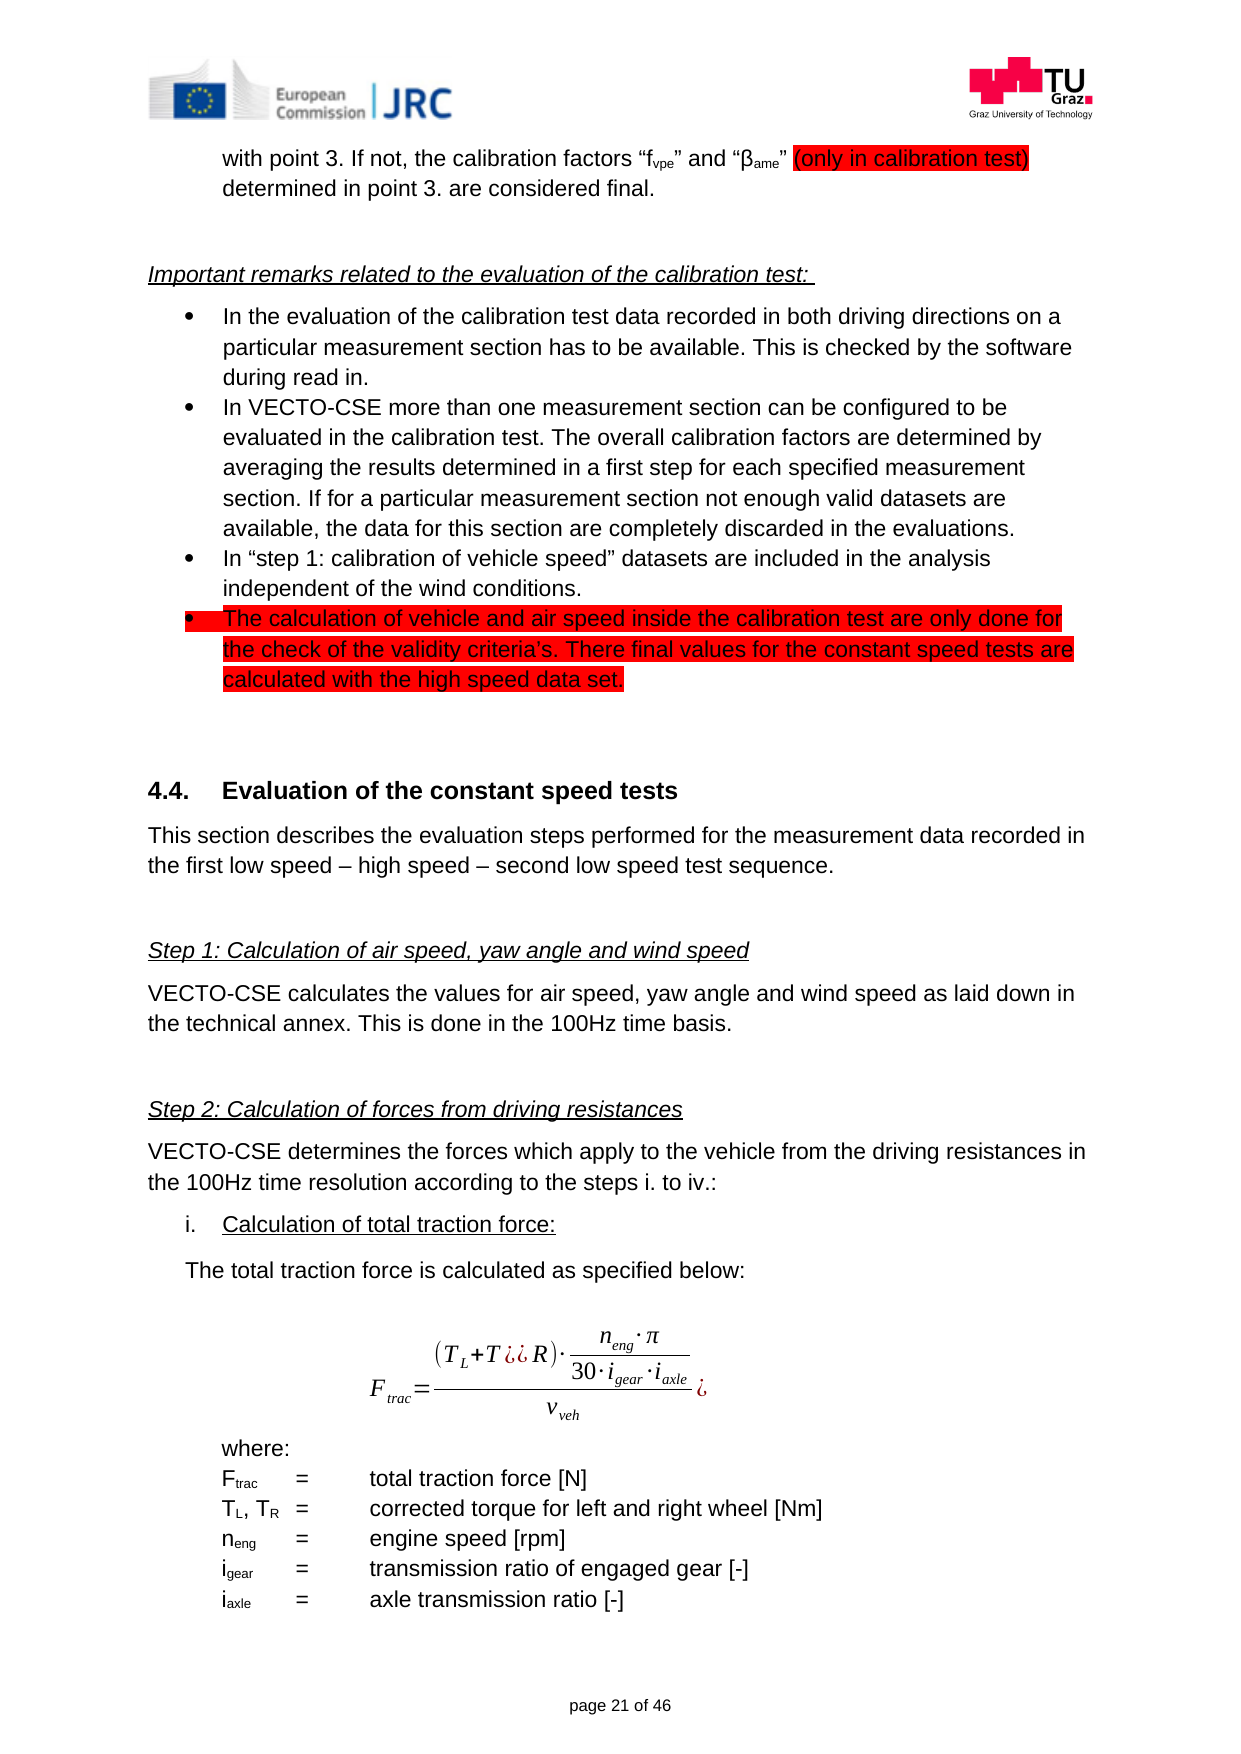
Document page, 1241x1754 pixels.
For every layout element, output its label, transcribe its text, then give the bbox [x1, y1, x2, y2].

list iaxle = axle transmission ratio [-] [221, 1586, 1092, 1612]
text Step 1: Calculation of air speed, yaw angle and wind speed [148, 937, 1092, 964]
list In VECTO-CSE more than one measurement section can be configured to be evaluated in the calibration test. The overall calibration factors are determined by averaging the results determined in a first step for each specified measurement section. If for a particular measurement section not enough valid datasets are available, the data for this section are completely discarded in the evaluations. [185, 394, 1092, 541]
text VECTO-CSE calculates the values for air speed, yaw angle and wind speed as laid down in the technical annex. This is done in the 100Hz time basis. [148, 980, 1092, 1037]
text The total traction force is calculated as specified below: [185, 1257, 1092, 1283]
text VECTO-CSE determines the forces which apply to the vehicle from the driving resistances in the 100Hz time resolution according to the steps i. to iv.: [148, 1138, 1092, 1195]
picture [147, 56, 453, 120]
list igear = transmission ratio of engaged gear [-] [221, 1555, 1092, 1582]
list where: [221, 1434, 1092, 1461]
list Ftrac = total traction force [N] [221, 1465, 1092, 1491]
list Calculation of total traction force: [185, 1211, 1092, 1238]
text Step 2: Calculation of forces from driving resistances [148, 1096, 1092, 1122]
list TL, TR = corrected torque for left and right wheel [Nm] [221, 1495, 1092, 1521]
list neng = engine speed [rpm] [221, 1525, 1092, 1551]
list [185, 145, 1092, 201]
text Important remarks related to the evaluation of the calibration test: [148, 261, 1092, 287]
list The calculation of vehicle and air speed inside the calibration test are only done for the check of the validity criteria’s. There final values for the constant speed tests are calculated with the high speed data set. [185, 605, 1092, 692]
text This section describes the evaluation steps performed for the measurement data recorded in the first low speed – high speed – second low speed test sequence. [148, 822, 1092, 878]
subtitle Evaluation of the constant speed tests [148, 776, 1092, 805]
list In “step 1: calibration of vehicle speed” datasets are included in the analysis independent of the wind conditions. [185, 545, 1092, 601]
list In the evaluation of the calibration test data recorded in both driving directions on a particular measurement section has to be available. This is checked by the software during read in. [185, 303, 1092, 390]
picture [969, 57, 1093, 120]
